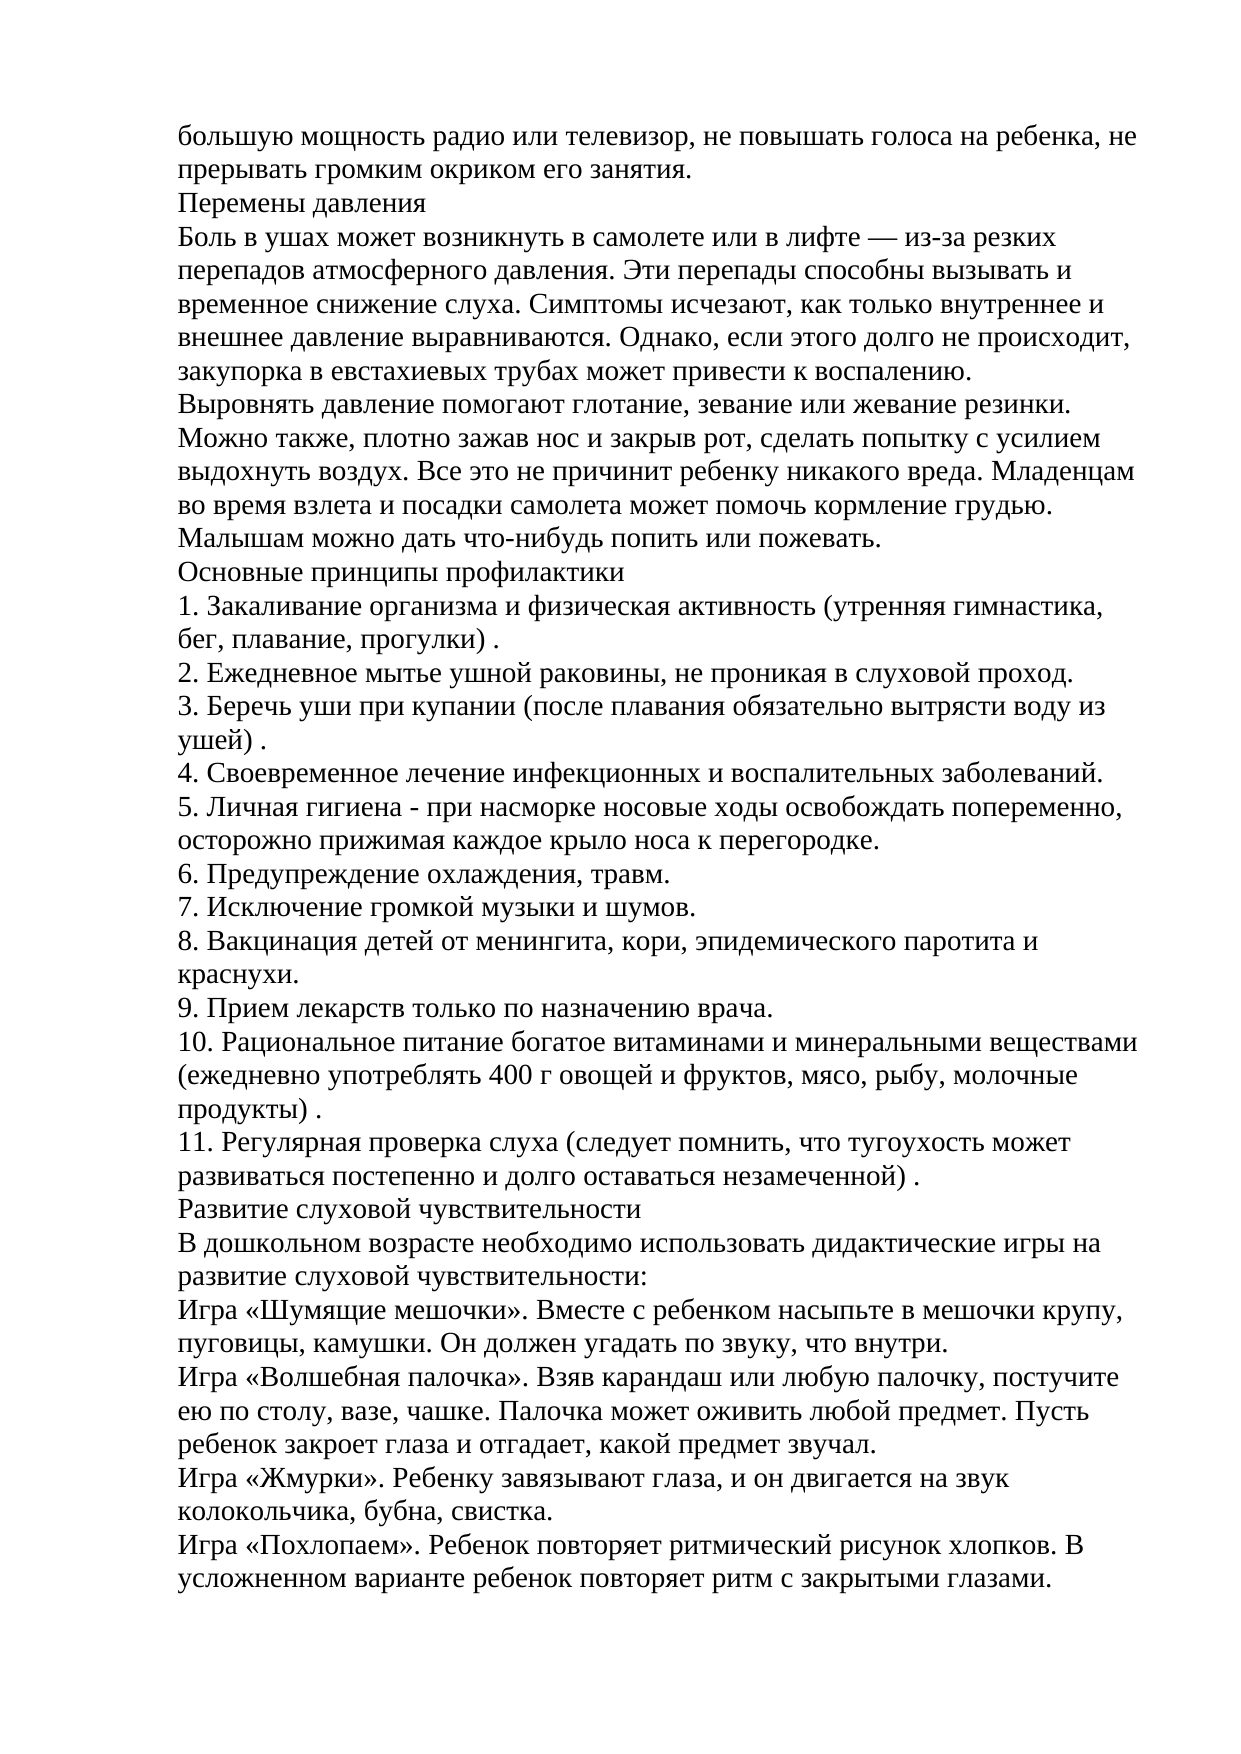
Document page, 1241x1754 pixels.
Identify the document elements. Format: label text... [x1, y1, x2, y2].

text 8. Вакцинация детей от менингита, кори, эпидемического паротита и краснухи. [177, 923, 1152, 990]
text Боль в ушах может возникнуть в самолете или в лифте — из-за резких перепадов атмосферного давления. Эти перепады способны вызывать и временное снижение слуха. Симптомы исчезают, как только внутреннее и внешнее давление выравниваются. Однако, если этого долго не происходит, закупорка в евстахиевых трубах может привести к воспалению. [177, 219, 1152, 386]
text В дошкольном возрасте необходимо использовать дидактические игры на развитие слуховой чувствительности: [177, 1225, 1152, 1292]
text Игра «Шумящие мешочки». Вместе с ребенком насыпьте в мешочки крупу, пуговицы, камушки. Он должен угадать по звуку, что внутри. [177, 1292, 1152, 1359]
text 9. Прием лекарств только по назначению врача. [177, 990, 1152, 1024]
text Развитие слуховой чувствительности [177, 1191, 1152, 1225]
text Перемены давления [177, 185, 1152, 219]
text 1. Закаливание организма и физическая активность (утренняя гимнастика, бег, плавание, прогулки) . [177, 588, 1152, 655]
text Выровнять давление помогают глотание, зевание или жевание резинки. Можно также, плотно зажав нос и закрыв рот, сделать попытку с усилием выдохнуть воздух. Все это не причинит ребенку никакого вреда. Младенцам во время взлета и посадки самолета может помочь кормление грудью. Малышам можно дать что-нибудь попить или пожевать. [177, 386, 1152, 554]
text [177, 118, 1152, 185]
text Основные принципы профилактики [177, 554, 1152, 588]
text Игра «Жмурки». Ребенку завязывают глаза, и он двигается на звук колокольчика, бубна, свистка. [177, 1460, 1152, 1527]
text 2. Ежедневное мытье ушной раковины, не проникая в слуховой проход. [177, 655, 1152, 688]
text 7. Исключение громкой музыки и шумов. [177, 889, 1152, 923]
text 11. Регулярная проверка слуха (следует помнить, что тугоухость может развиваться постепенно и долго оставаться незамеченной) . [177, 1124, 1152, 1191]
text Игра «Похлопаем». Ребенок повторяет ритмический рисунок хлопков. В усложненном варианте ребенок повторяет ритм с закрытыми глазами. [177, 1527, 1152, 1594]
text 3. Беречь уши при купании (после плавания обязательно вытрясти воду из ушей) . [177, 688, 1152, 755]
text 5. Личная гигиена - при насморке носовые ходы освобождать попеременно, осторожно прижимая каждое крыло носа к перегородке. [177, 789, 1152, 856]
text 6. Предупреждение охлаждения, травм. [177, 856, 1152, 889]
text 4. Своевременное лечение инфекционных и воспалительных заболеваний. [177, 755, 1152, 789]
text Игра «Волшебная палочка». Взяв карандаш или любую палочку, постучите ею по столу, вазе, чашке. Палочка может оживить любой предмет. Пусть ребенок закроет глаза и отгадает, какой предмет звучал. [177, 1359, 1152, 1460]
text 10. Рациональное питание богатое витаминами и минеральными веществами (ежедневно употреблять 400 г овощей и фруктов, мясо, рыбу, молочные продукты) . [177, 1024, 1152, 1124]
